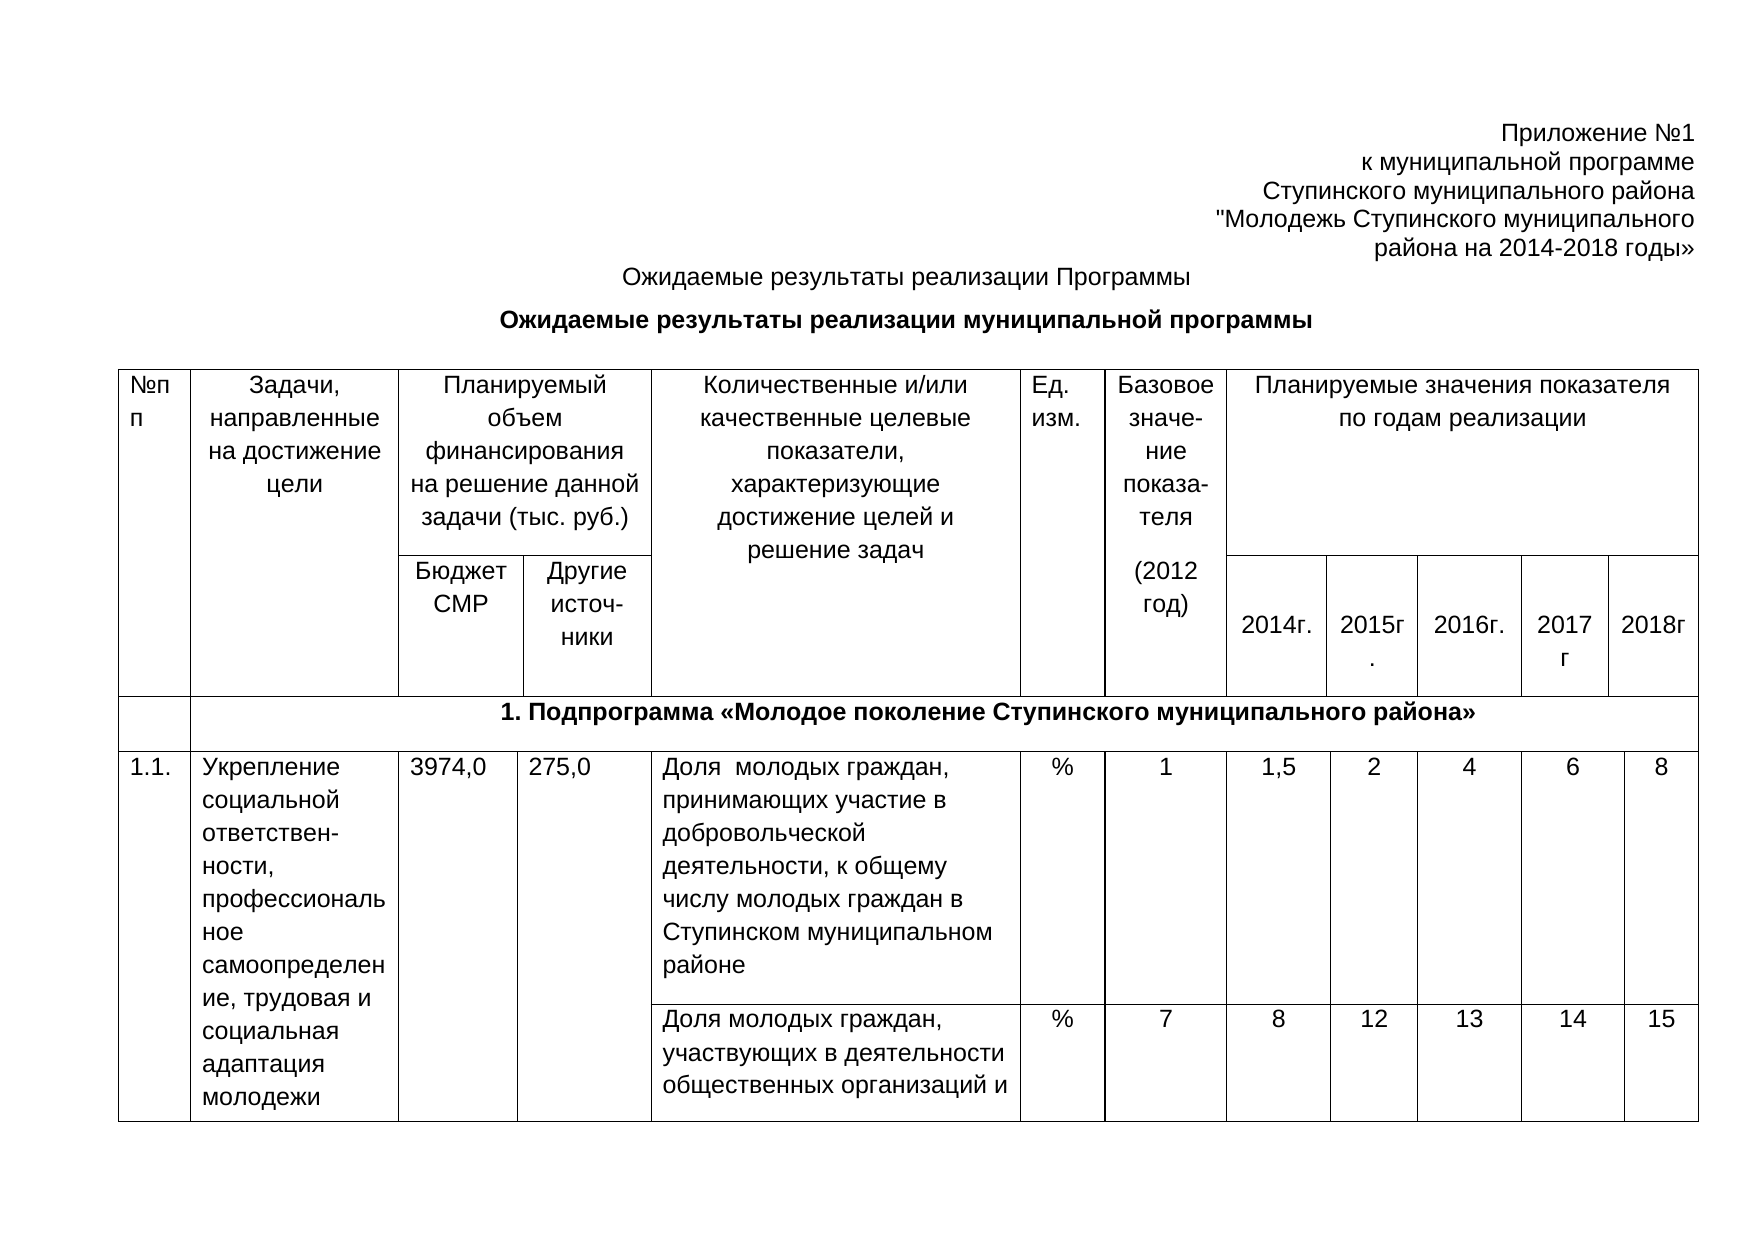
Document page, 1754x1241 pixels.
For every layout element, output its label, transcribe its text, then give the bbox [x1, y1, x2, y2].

table_header Количественные и/или качественные целевые показатели, характеризующие достижение целей и решение задач [652, 370, 1020, 696]
text района на 2014-2018 годы» [118, 233, 1695, 262]
text Ожидаемые результаты реализации муниципальной программы [118, 305, 1695, 334]
table_cell 1 [1106, 752, 1226, 1003]
table_header №пп [119, 370, 190, 696]
table_cell 2018г [1609, 556, 1698, 696]
table_cell 2017г [1522, 556, 1608, 696]
table_cell 2015г. [1327, 556, 1417, 696]
table_cell 2014г. [1227, 556, 1326, 696]
text к муниципальной программе [118, 147, 1695, 176]
table_cell Доля молодых граждан, принимающих участие в добровольческой деятельности, к общему числу молодых граждан в Ступинском муниципальном районе [652, 752, 1020, 1003]
table_cell 1,5 [1227, 752, 1330, 1003]
table_header Планируемый объем финансирования на решение данной задачи (тыс. руб.) [399, 370, 651, 555]
table_cell 2016г. [1418, 556, 1521, 696]
table_header Задачи, направленные на достижение цели [191, 370, 398, 696]
table_cell 275,0 [518, 752, 651, 1121]
text Ступинского муниципального района [118, 176, 1695, 204]
table_cell % [1021, 1005, 1104, 1121]
table_cell [119, 697, 190, 751]
text Приложение №1 [118, 118, 1695, 147]
table_cell 13 [1418, 1005, 1521, 1121]
table_cell 8 [1625, 752, 1698, 1003]
table_cell Укрепление социальной ответствен-ности, профессиональное самоопределение, трудовая и социальная адаптация молодежи [191, 752, 398, 1121]
table_cell 3974,0 [399, 752, 517, 1121]
table_cell 1. Подпрограмма «Молодое поколение Ступинского муниципального района» [191, 697, 1698, 751]
table_cell 14 [1522, 1005, 1624, 1121]
table_cell 7 [1106, 1005, 1226, 1121]
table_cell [652, 1005, 1020, 1121]
table_cell Другие источ-ники [524, 556, 651, 696]
table_cell % [1021, 752, 1104, 1003]
text "Молодежь Ступинского муниципального [118, 204, 1695, 233]
table_cell Бюджет СМР [399, 556, 523, 696]
table_cell 1.1. [119, 752, 190, 1121]
table_cell 8 [1227, 1005, 1330, 1121]
table_cell 4 [1418, 752, 1521, 1003]
table_cell 6 [1522, 752, 1624, 1003]
table_cell 15 [1625, 1005, 1698, 1121]
table_cell 2 [1331, 752, 1417, 1003]
table_header Ед. изм. [1021, 370, 1104, 696]
table_cell 12 [1331, 1005, 1417, 1121]
table_header Базовое значе-ние показа-теля (2012 год) [1106, 370, 1226, 696]
table_header Планируемые значения показателя по годам реализации [1227, 370, 1698, 555]
text Ожидаемые результаты реализации Программы [118, 262, 1695, 291]
